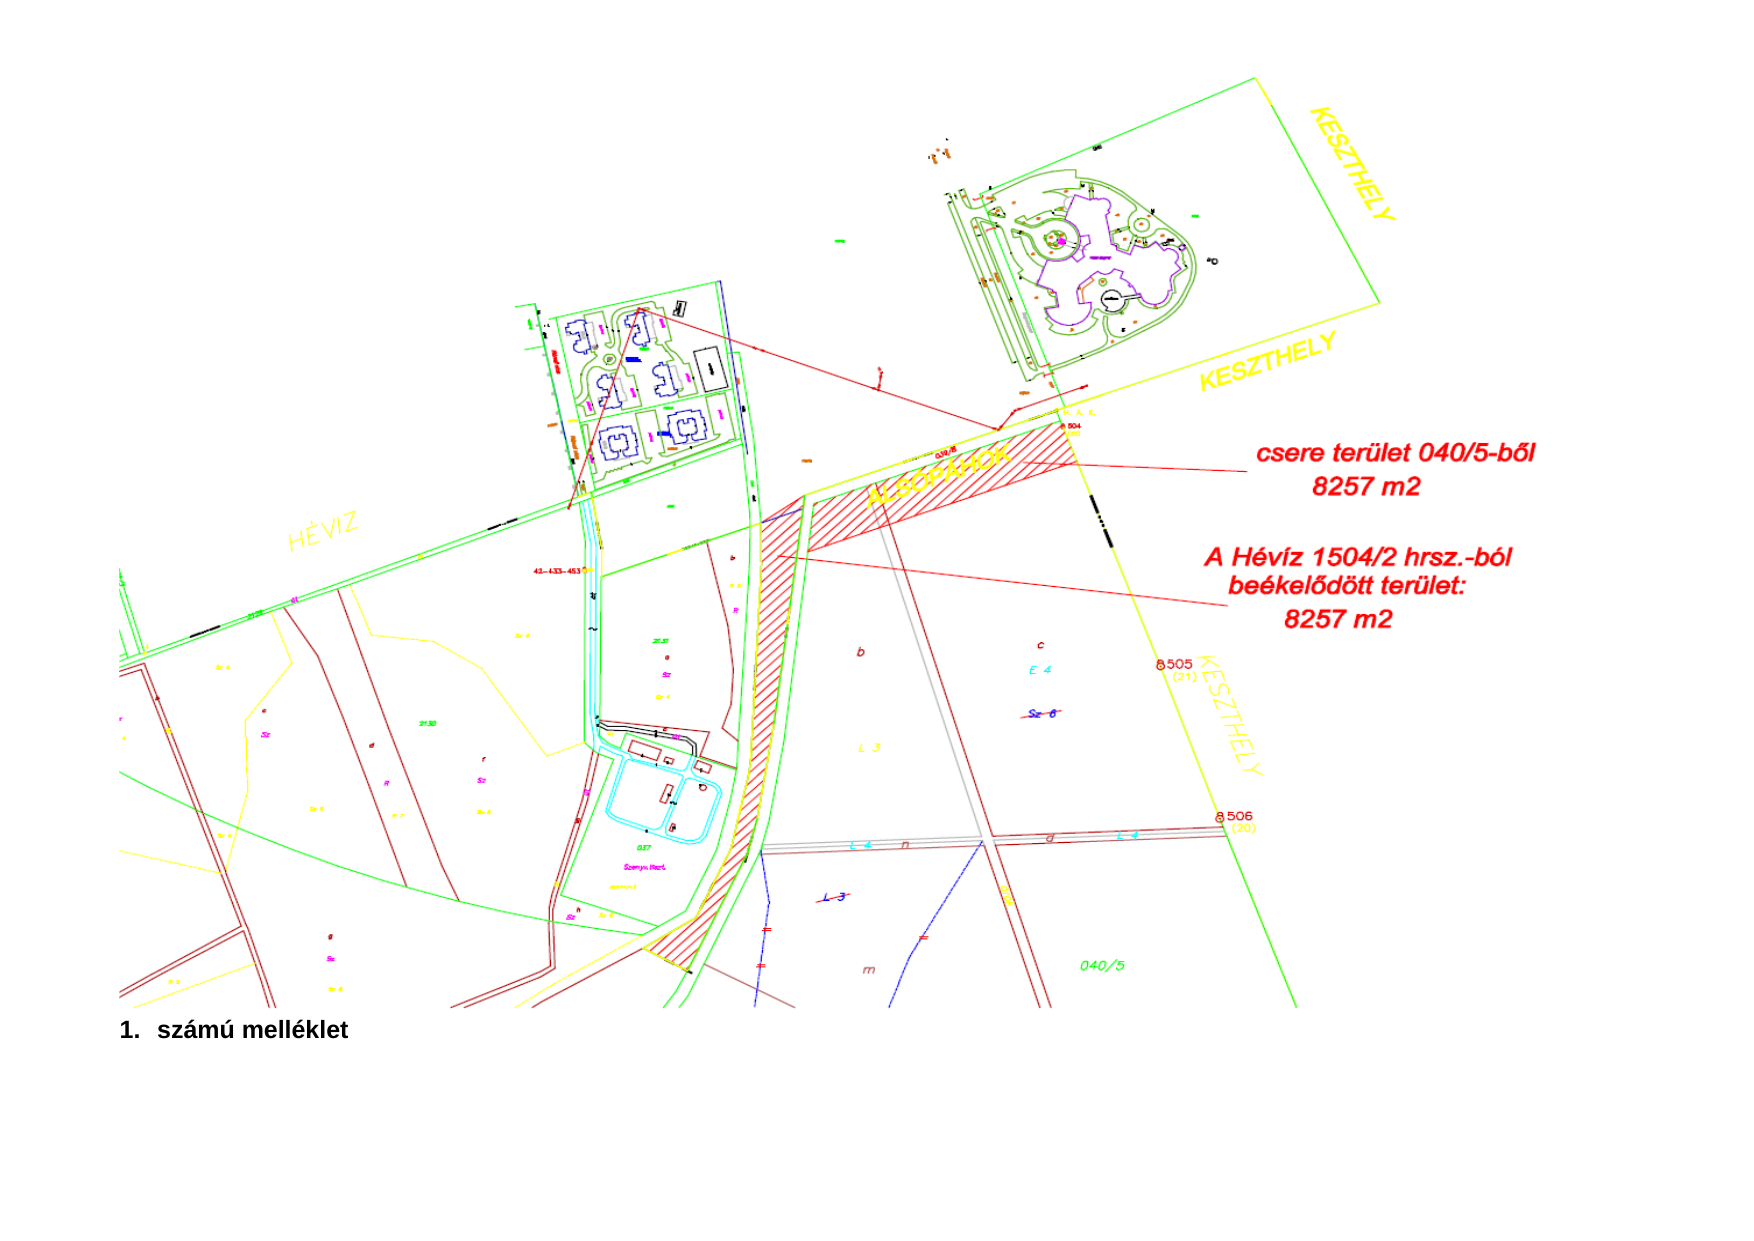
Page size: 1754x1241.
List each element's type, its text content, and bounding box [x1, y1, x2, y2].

list számú melléklet [119, 1016, 1695, 1044]
